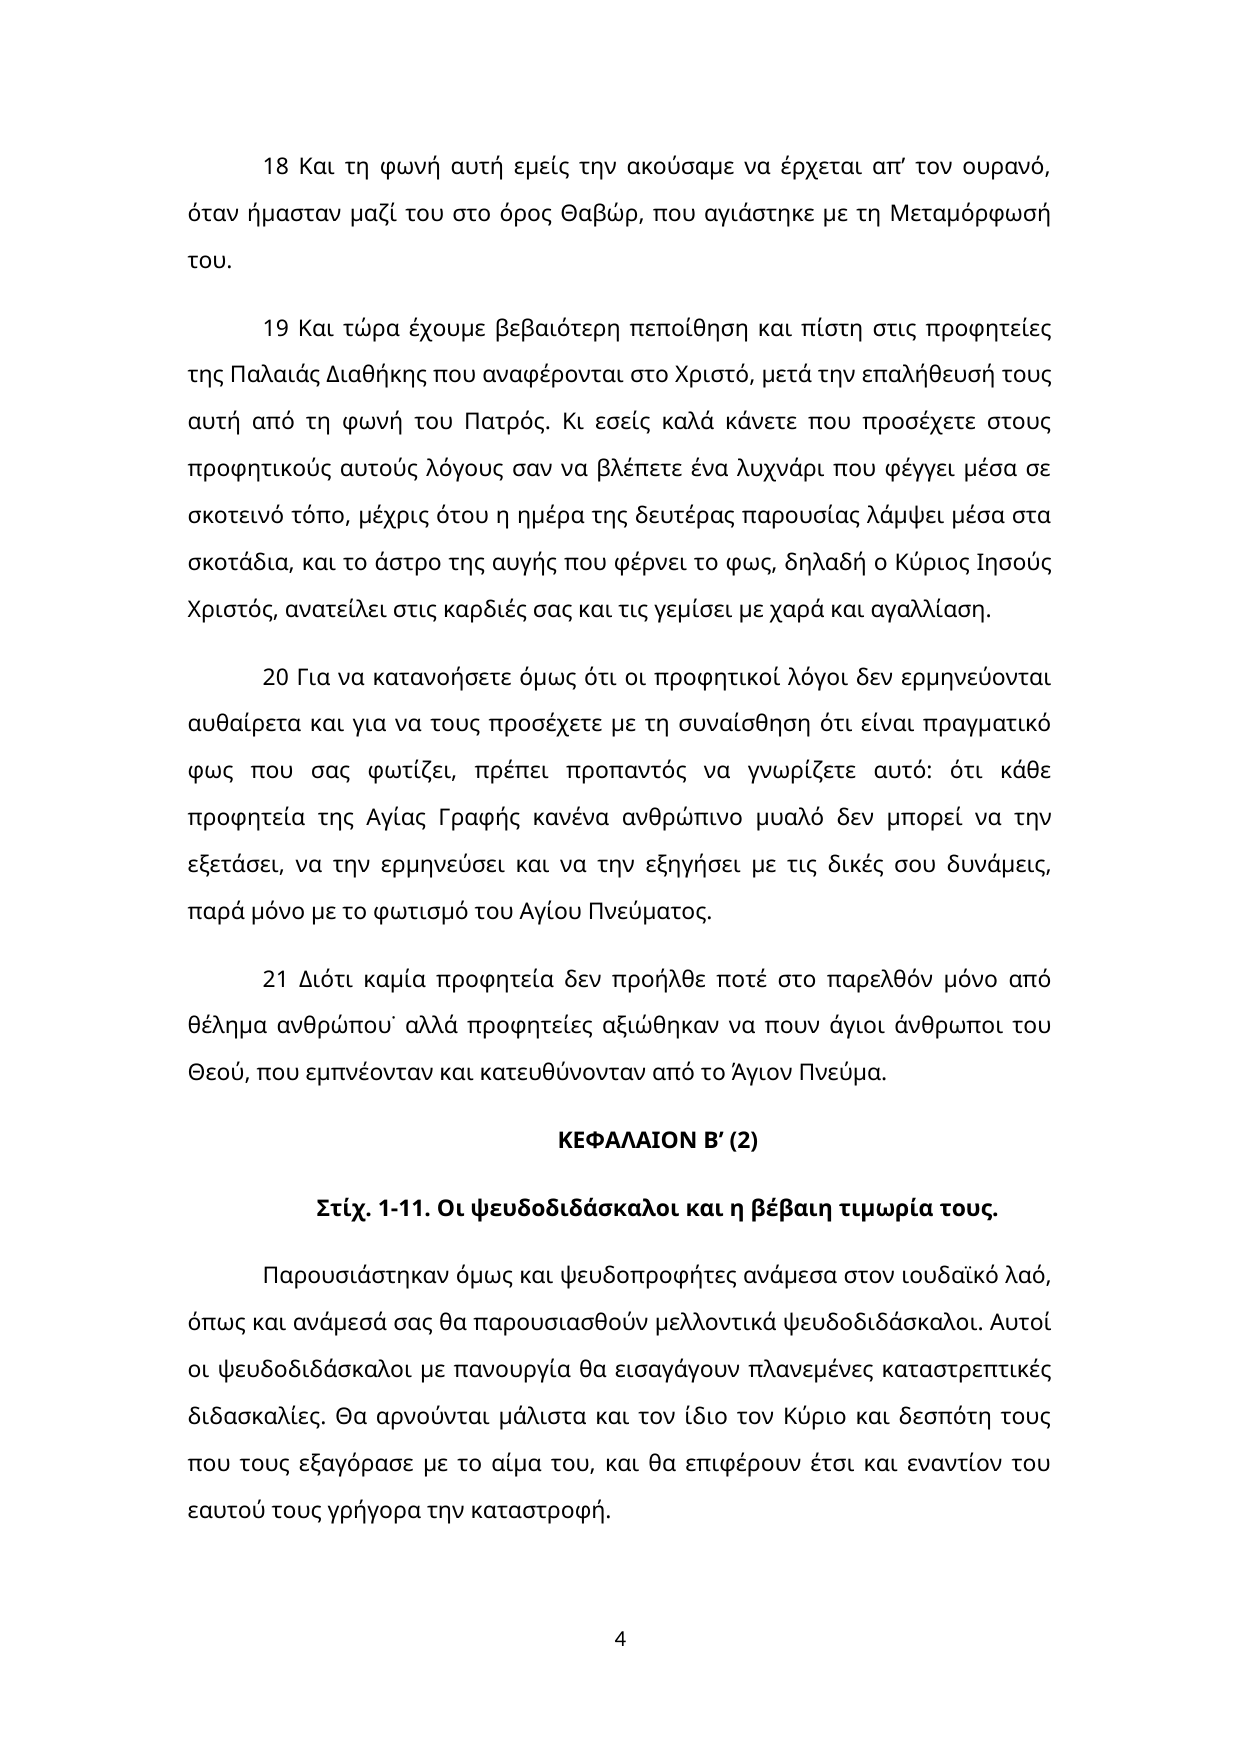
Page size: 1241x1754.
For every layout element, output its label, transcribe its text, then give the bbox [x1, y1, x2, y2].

text 18 Και τη φωνή αυτή εμείς την ακούσαμε να έρχεται απ’ τον ουρανό, όταν ήμασταν μαζί του στο όρος Θαβώρ, που αγιάστηκε με τη Μεταμόρφωσή του. [187, 150, 1053, 275]
text 20 Για να κατανοήσετε όμως ότι οι προφητικοί λόγοι δεν ερμηνεύονται αυθαίρετα και για να τους προσέχετε με τη συναίσθηση ότι είναι πραγματικό φως που σας φωτίζει, πρέπει προπαντός να γνωρίζετε αυτό: ότι κάθε προφητεία της Αγίας Γραφής κανένα ανθρώπινο μυαλό δεν μπορεί να την εξετάσει, να την ερμηνεύσει και να την εξηγήσει με τις δικές σου δυνάμεις, παρά μόνο με το φωτισμό του Αγίου Πνεύματος. [187, 660, 1053, 926]
text Παρουσιάστηκαν όμως και ψευδοπροφήτες ανάμεσα στον ιουδαϊκό λαό, όπως και ανάμεσά σας θα παρουσιασθούν μελλοντικά ψευδοδιδάσκαλοι. Αυτοί οι ψευδοδιδάσκαλοι με πανουργία θα εισαγάγουν πλανεμένες καταστρεπτικές διδασκαλίες. Θα αρνούνται μάλιστα και τον ίδιο τον Κύριο και δεσπότη τους που τους εξαγόρασε με το αίμα του, και θα επιφέρουν έτσι και εναντίον του εαυτού τους γρήγορα την καταστροφή. [187, 1259, 1053, 1525]
text ΚΕΦΑΛΑΙΟΝ Β’ (2) [187, 1124, 1053, 1155]
text 19 Και τώρα έχουμε βεβαιότερη πεποίθηση και πίστη στις προφητείες της Παλαιάς Διαθήκης που αναφέρονται στο Χριστό, μετά την επαλήθευσή τους αυτή από τη φωνή του Πατρός. Κι εσείς καλά κάνετε που προσέχετε στους προφητικούς αυτούς λόγους σαν να βλέπετε ένα λυχνάρι που φέγγει μέσα σε σκοτεινό τόπο, μέχρις ότου η ημέρα της δευτέρας παρουσίας λάμψει μέσα στα σκοτάδια, και το άστρο της αυγής που φέρνει το φως, δηλαδή ο Κύριος Ιησούς Χριστός, ανατείλει στις καρδιές σας και τις γεμίσει με χαρά και αγαλλίαση. [187, 311, 1053, 624]
text Στίχ. 1-11. Οι ψευδοδιδάσκαλοι και η βέβαιη τιμωρία τους. [187, 1192, 1053, 1223]
text 21 Διότι καμία προφητεία δεν προήλθε ποτέ στο παρελθόν μόνο από θέλημα ανθρώπου˙ αλλά προφητείες αξιώθηκαν να πουν άγιοι άνθρωποι του Θεού, που εμπνέονταν και κατευθύνονταν από το Άγιον Πνεύμα. [187, 962, 1053, 1087]
